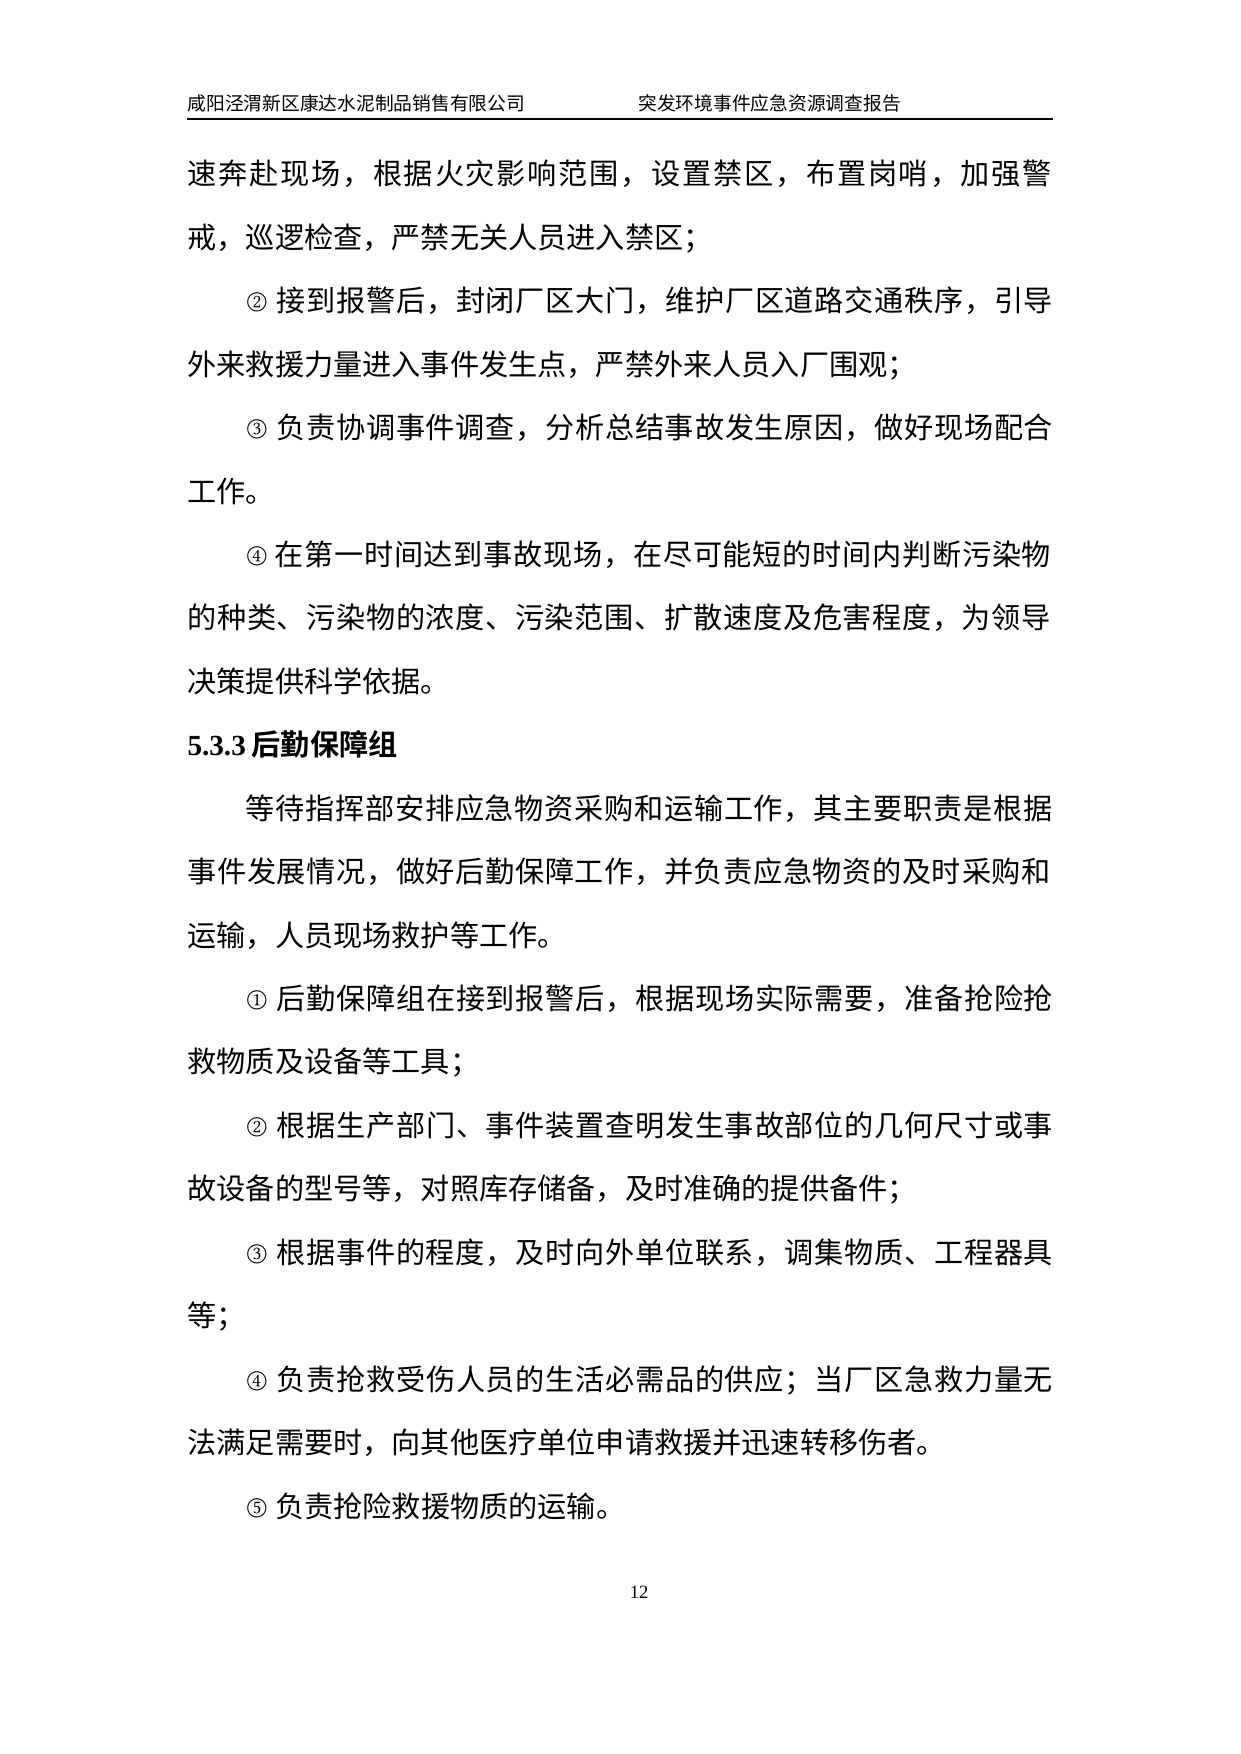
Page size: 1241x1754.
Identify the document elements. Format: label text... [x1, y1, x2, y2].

text 等待指挥部安排应急物资采购和运输工作，其主要职责是根据事件发展情况，做好后勤保障工作，并负责应急物资的及时采购和运输，人员现场救护等工作。 [187, 785, 1053, 954]
text ⑤ 负责抢险救援物质的运输。 [187, 1483, 1053, 1525]
text ③ 根据事件的程度，及时向外单位联系，调集物质、工程器具等； [187, 1229, 1053, 1335]
text ④在第一时间达到事故现场，在尽可能短的时间内判断污染物的种类、污染物的浓度、污染范围、扩散速度及危害程度，为领导决策提供科学依据。 [187, 532, 1053, 701]
text ② 接到报警后，封闭厂区大门，维护厂区道路交通秩序，引导外来救援力量进入事件发生点，严禁外来人员入厂围观； [187, 278, 1053, 383]
text ① 后勤保障组在接到报警后，根据现场实际需要，准备抢险抢救物质及设备等工具； [187, 976, 1053, 1081]
text 5.3.3后勤保障组 [187, 722, 1053, 764]
text ② 根据生产部门、事件装置查明发生事故部位的几何尺寸或事故设备的型号等，对照库存储备，及时准确的提供备件； [187, 1102, 1053, 1208]
text ④ 负责抢救受伤人员的生活必需品的供应；当厂区急救力量无法满足需要时，向其他医疗单位申请救援并迅速转移伤者。 [187, 1356, 1053, 1462]
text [187, 151, 1053, 257]
text ③ 负责协调事件调查，分析总结事故发生原因，做好现场配合工作。 [187, 405, 1053, 510]
